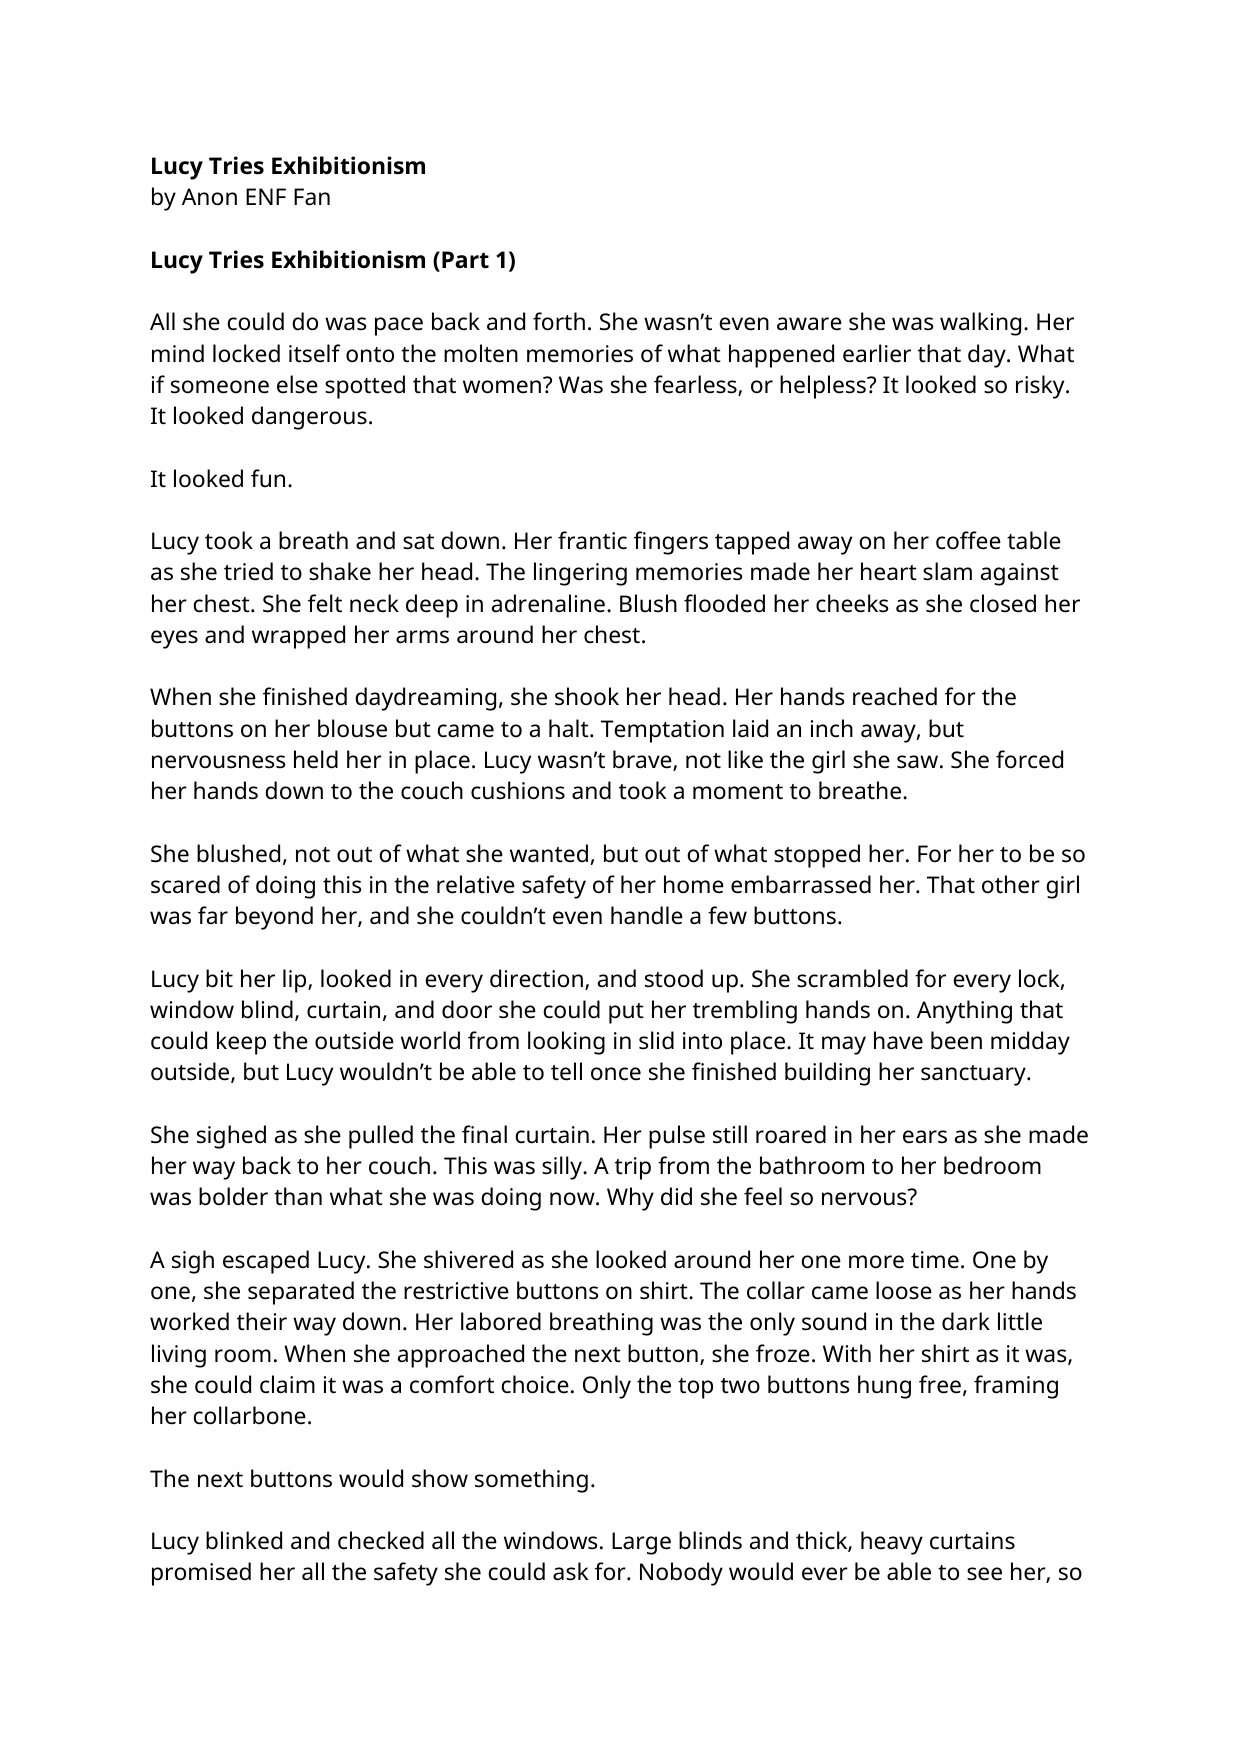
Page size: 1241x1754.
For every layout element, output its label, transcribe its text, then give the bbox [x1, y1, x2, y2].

text Lucy Tries Exhibitionism [150, 150, 1090, 181]
text by Anon ENF Fan [150, 181, 1090, 212]
text Lucy Tries Exhibitionism (Part 1) [150, 244, 1090, 275]
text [150, 275, 1090, 1587]
